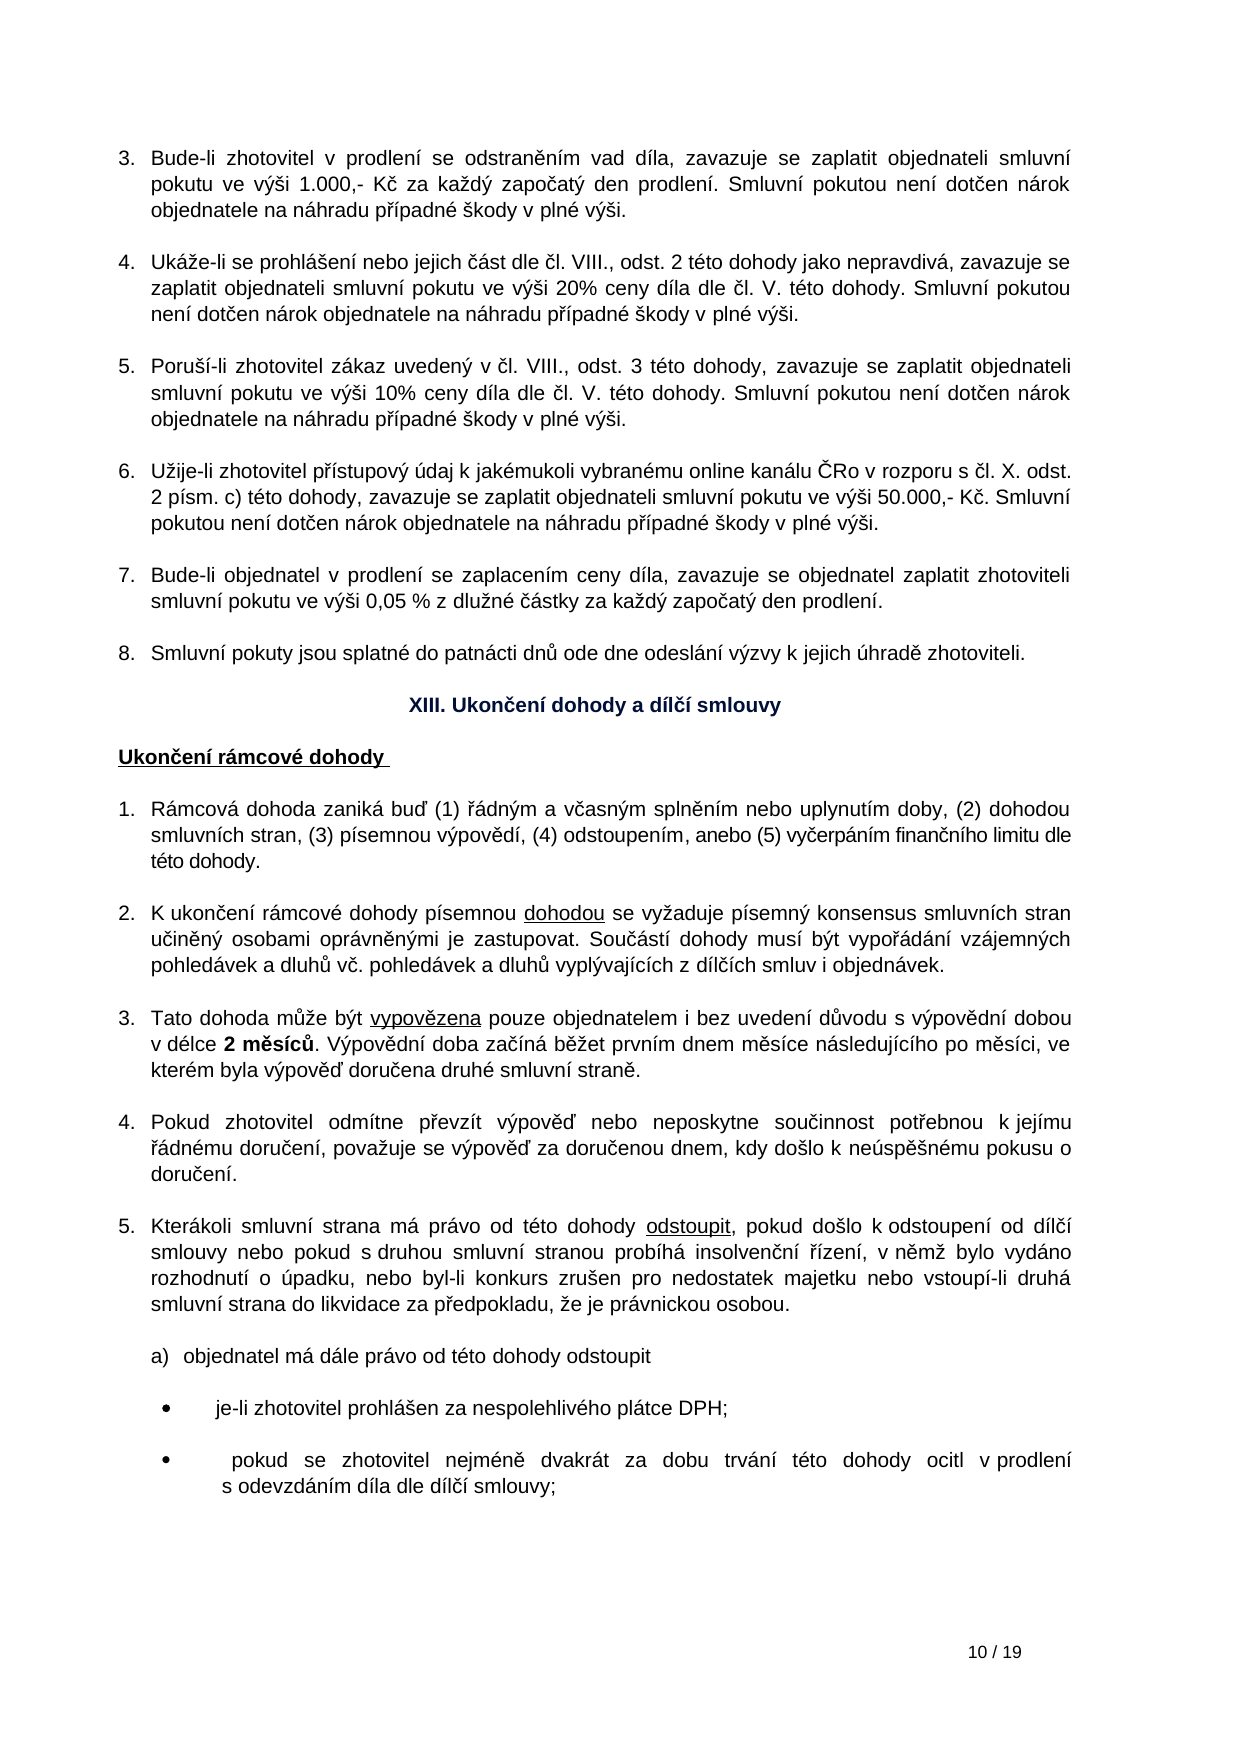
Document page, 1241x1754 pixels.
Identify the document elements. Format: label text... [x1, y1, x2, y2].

subtitle Ukončení dohody a dílčí smlouvy [118, 692, 1072, 718]
list Smluvní pokuty jsou splatné do patnácti dnů ode dne odeslání výzvy k jejich úhradě zhotoviteli. [118, 639, 1072, 666]
list Ukončení rámcové dohody [118, 744, 1072, 770]
list Tato dohoda může být vypovězena pouze objednatelem i bez uvedení důvodu s výpovědní dobou v délce 2 měsíců. Výpovědní doba začíná běžet prvním dnem měsíce následujícího po měsíci, ve kterém byla výpověď doručena druhé smluvní straně. [118, 1004, 1072, 1082]
list Bude-li zhotovitel v prodlení se odstraněním vad díla, zavazuje se zaplatit objednateli smluvní pokutu ve výši 1.000,- Kč za každý započatý den prodlení. Smluvní pokutou není dotčen nárok objednatele na náhradu případné škody v plné výši. [118, 145, 1072, 223]
list a) objednatel má dále právo od této dohody odstoupit [151, 1343, 1072, 1369]
list pokud se zhotovitel nejméně dvakrát za dobu trvání této dohody ocitl v prodlení s odevzdáním díla dle dílčí smlouvy; [162, 1447, 1072, 1499]
list K ukončení rámcové dohody písemnou dohodou se vyžaduje písemný konsensus smluvních stran učiněný osobami oprávněnými je zastupovat. Součástí dohody musí být vypořádání vzájemných pohledávek a dluhů vč. pohledávek a dluhů vyplývajících z dílčích smluv i objednávek. [118, 900, 1072, 978]
list je-li zhotovitel prohlášen za nespolehlivého plátce DPH; [162, 1395, 1072, 1421]
list Poruší-li zhotovitel zákaz uvedený v čl. VIII., odst. 3 této dohody, zavazuje se zaplatit objednateli smluvní pokutu ve výši 10% ceny díla dle čl. V. této dohody. Smluvní pokutou není dotčen nárok objednatele na náhradu případné škody v plné výši. [118, 353, 1072, 431]
list Bude-li objednatel v prodlení se zaplacením ceny díla, zavazuje se objednatel zaplatit zhotoviteli smluvní pokutu ve výši 0,05 % z dlužné částky za každý započatý den prodlení. [118, 561, 1072, 613]
list Kterákoli smluvní strana má právo od této dohody odstoupit, pokud došlo k odstoupení od dílčí smlouvy nebo pokud s druhou smluvní stranou probíhá insolvenční řízení, v němž bylo vydáno rozhodnutí o úpadku, nebo byl-li konkurs zrušen pro nedostatek majetku nebo vstoupí-li druhá smluvní strana do likvidace za předpokladu, že je právnickou osobou. [118, 1212, 1072, 1317]
list Rámcová dohoda zaniká buď (1) řádným a včasným splněním nebo uplynutím doby, (2) dohodou smluvních stran, (3) písemnou výpovědí, (4) odstoupením, anebo (5) vyčerpáním finančního limitu dle této dohody. [118, 796, 1072, 874]
list Pokud zhotovitel odmítne převzít výpověď nebo neposkytne součinnost potřebnou k jejímu řádnému doručení, považuje se výpověď za doručenou dnem, kdy došlo k neúspěšnému pokusu o doručení. [118, 1108, 1072, 1186]
list Užije-li zhotovitel přístupový údaj k jakémukoli vybranému online kanálu ČRo v rozporu s čl. X. odst. 2 písm. c) této dohody, zavazuje se zaplatit objednateli smluvní pokutu ve výši 50.000,- Kč. Smluvní pokutou není dotčen nárok objednatele na náhradu případné škody v plné výši. [118, 457, 1072, 535]
list Ukáže-li se prohlášení nebo jejich část dle čl. VIII., odst. 2 této dohody jako nepravdivá, zavazuje se zaplatit objednateli smluvní pokutu ve výši 20% ceny díla dle čl. V. této dohody. Smluvní pokutou není dotčen nárok objednatele na náhradu případné škody v plné výši. [118, 249, 1072, 327]
